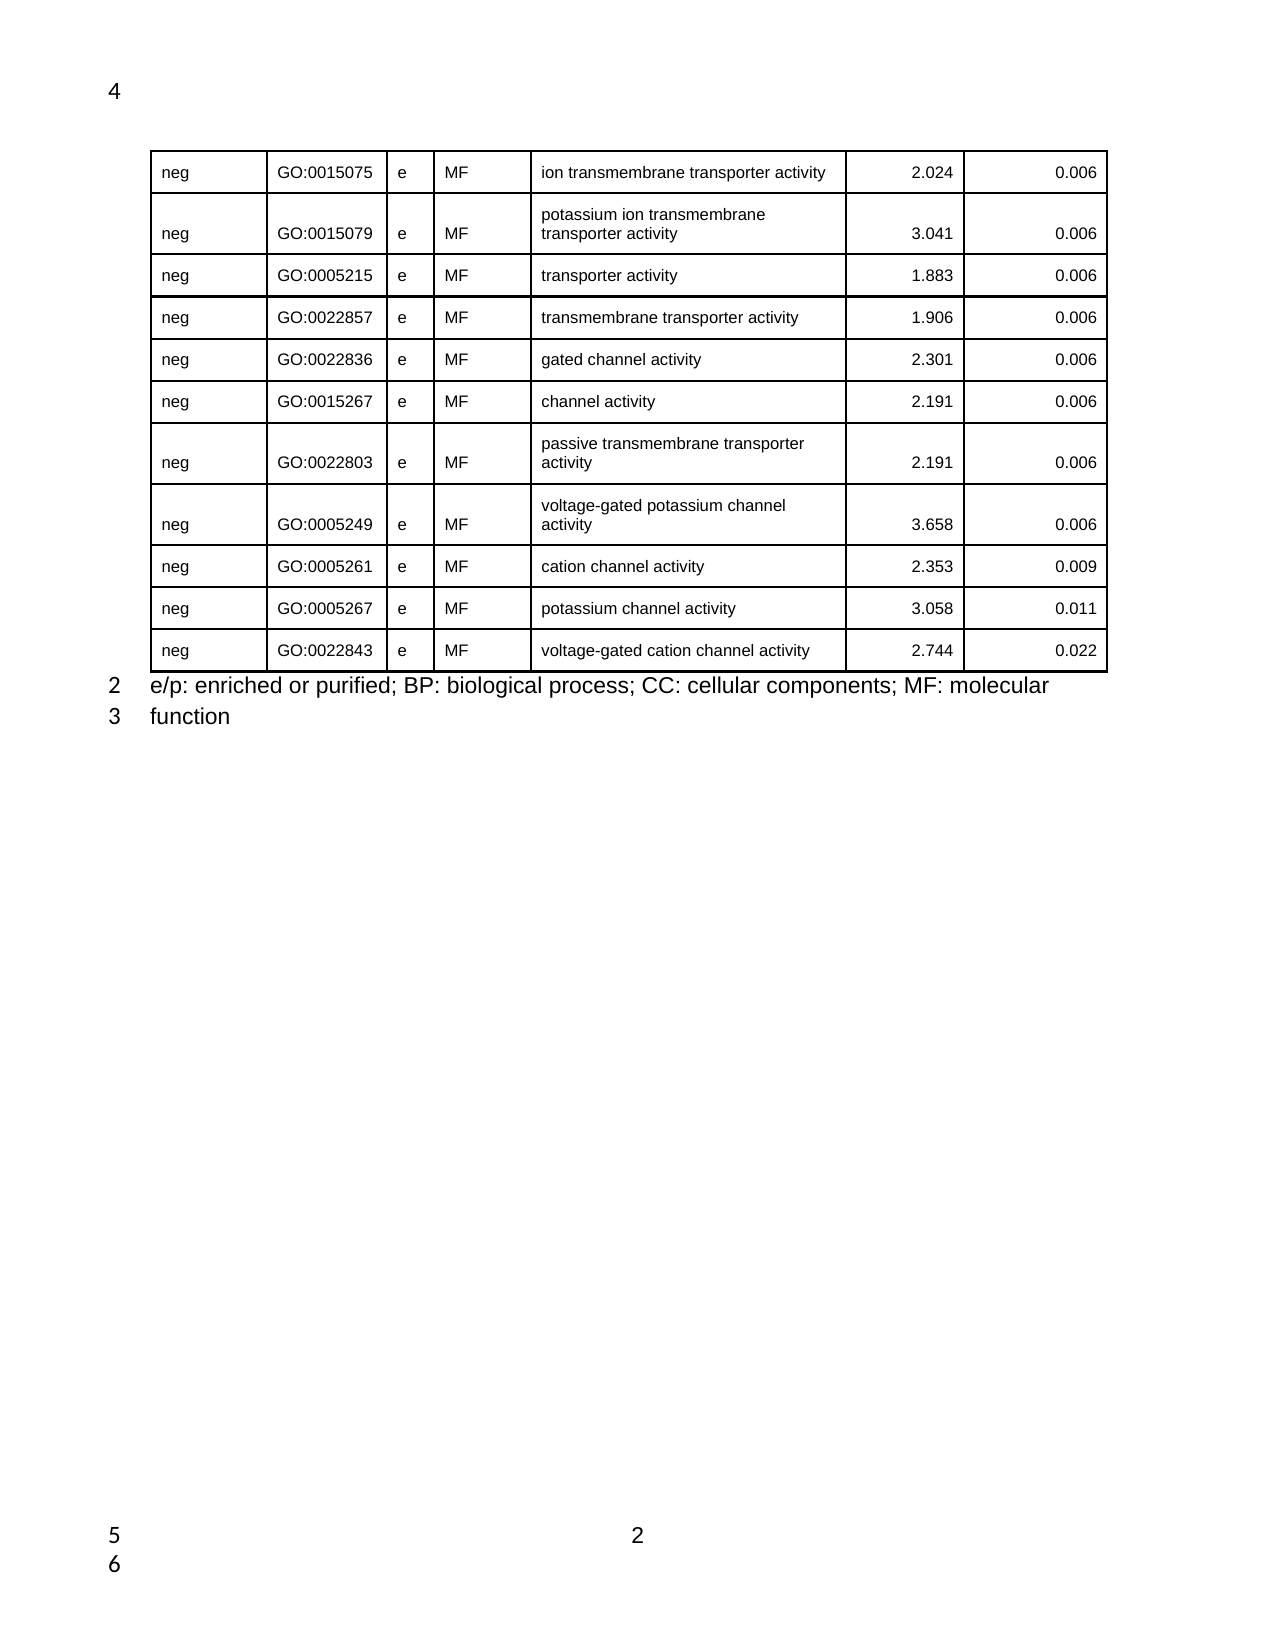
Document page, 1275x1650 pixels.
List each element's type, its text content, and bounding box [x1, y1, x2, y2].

table_cell gated channel activity [532, 340, 845, 379]
table_cell 2.301 [847, 340, 963, 379]
table_cell MF [435, 588, 530, 628]
table_cell MF [435, 340, 530, 379]
table_cell MF [435, 382, 530, 422]
table_cell neg [152, 424, 266, 483]
table_cell neg [152, 340, 266, 379]
table_cell neg [152, 382, 266, 422]
table_cell GO:0015075 [268, 152, 386, 192]
table_cell MF [435, 485, 530, 544]
table_cell passive transmembrane transporter activity [532, 424, 845, 483]
table_cell GO:0005249 [268, 485, 386, 544]
table_cell 1.906 [847, 298, 963, 337]
table_cell 2.191 [847, 424, 963, 483]
table_cell transmembrane transporter activity [532, 298, 845, 337]
table_cell 2.353 [847, 546, 963, 586]
table_cell MF [435, 298, 530, 337]
table_cell neg [152, 485, 266, 544]
table_cell 0.011 [965, 588, 1106, 628]
table_cell 2.744 [847, 630, 963, 670]
table_cell potassium channel activity [532, 588, 845, 628]
table_cell 0.006 [965, 298, 1106, 337]
table_cell 3.658 [847, 485, 963, 544]
table_cell MF [435, 194, 530, 253]
table_cell 3.041 [847, 194, 963, 253]
table_cell neg [152, 588, 266, 628]
table_cell 2.191 [847, 382, 963, 422]
table_cell neg [152, 194, 266, 253]
table_cell 0.006 [965, 194, 1106, 253]
table_cell ion transmembrane transporter activity [532, 152, 845, 192]
table_cell GO:0005267 [268, 588, 386, 628]
table_cell 0.006 [965, 255, 1106, 295]
table_cell e [388, 152, 433, 192]
table_cell GO:0022843 [268, 630, 386, 670]
table_cell GO:0005261 [268, 546, 386, 586]
table_cell MF [435, 630, 530, 670]
table_cell transporter activity [532, 255, 845, 295]
table_cell potassium ion transmembrane transporter activity [532, 194, 845, 253]
table_cell GO:0022803 [268, 424, 386, 483]
table_cell neg [152, 298, 266, 337]
table_cell GO:0005215 [268, 255, 386, 295]
table_cell neg [152, 546, 266, 586]
table_cell neg [152, 255, 266, 295]
table_cell 0.009 [965, 546, 1106, 586]
table_cell e [388, 255, 433, 295]
table_cell neg [152, 152, 266, 192]
table_cell e [388, 424, 433, 483]
table_cell MF [435, 546, 530, 586]
table_cell e [388, 630, 433, 670]
text e/p: enriched or purified; BP: biological process; CC: cellular components; MF: molecular function [150, 672, 1125, 729]
table_cell MF [435, 152, 530, 192]
table_cell e [388, 382, 433, 422]
table_cell GO:0015079 [268, 194, 386, 253]
table_cell e [388, 298, 433, 337]
table_cell neg [152, 630, 266, 670]
table_cell 0.022 [965, 630, 1106, 670]
table_cell 0.006 [965, 382, 1106, 422]
table_cell 1.883 [847, 255, 963, 295]
table_cell voltage-gated potassium channel activity [532, 485, 845, 544]
table_cell GO:0022836 [268, 340, 386, 379]
table_cell 0.006 [965, 340, 1106, 379]
table_cell e [388, 340, 433, 379]
table_cell GO:0022857 [268, 298, 386, 337]
table_cell cation channel activity [532, 546, 845, 586]
table_cell e [388, 588, 433, 628]
table_cell MF [435, 424, 530, 483]
table_cell MF [435, 255, 530, 295]
table_cell e [388, 546, 433, 586]
table_cell channel activity [532, 382, 845, 422]
table_cell 0.006 [965, 485, 1106, 544]
table_cell 3.058 [847, 588, 963, 628]
table_cell e [388, 485, 433, 544]
table_cell 0.006 [965, 152, 1106, 192]
table_cell GO:0015267 [268, 382, 386, 422]
table_cell 0.006 [965, 424, 1106, 483]
table_cell e [388, 194, 433, 253]
table_cell voltage-gated cation channel activity [532, 630, 845, 670]
table_cell 2.024 [847, 152, 963, 192]
